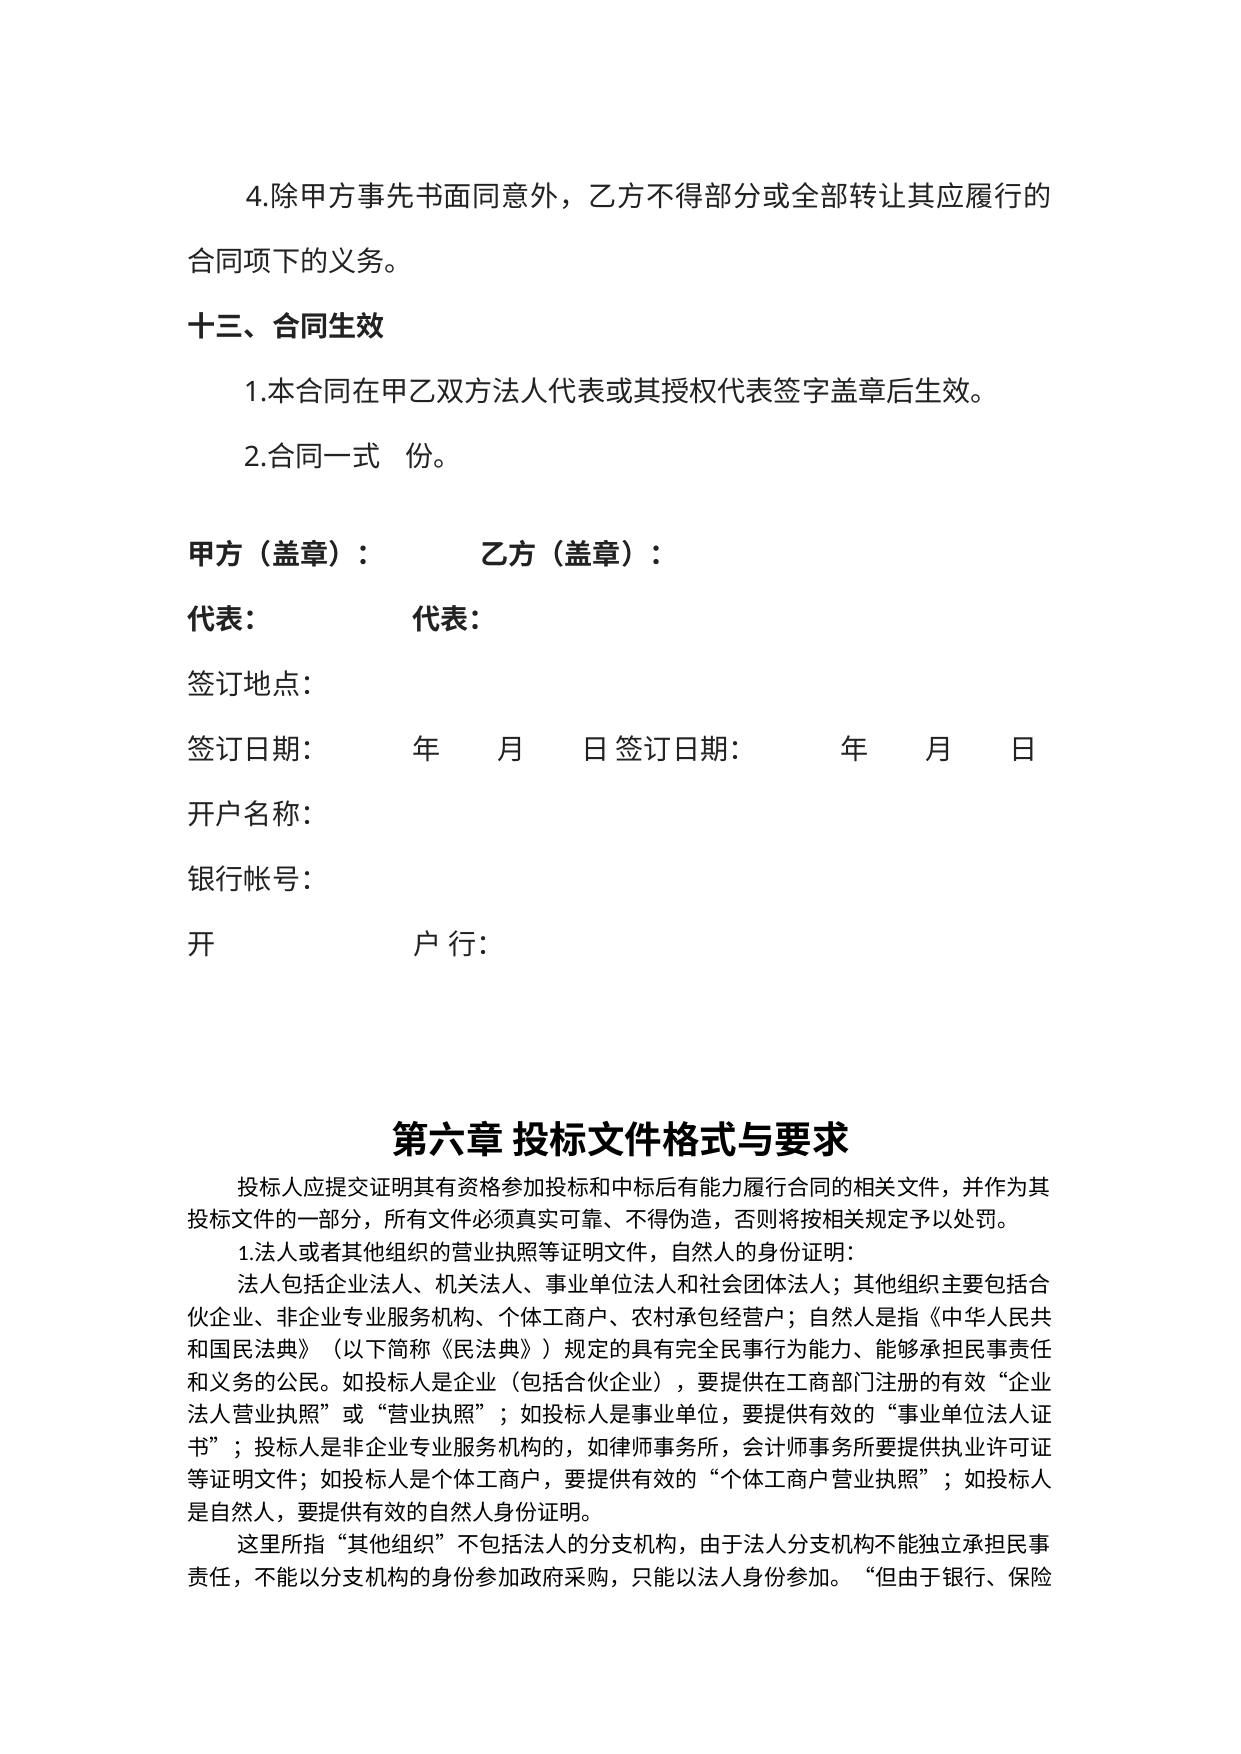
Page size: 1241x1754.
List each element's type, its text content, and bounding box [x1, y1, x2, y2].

text 签订日期： 年 月 日 签订日期： 年 月 日 [187, 714, 1053, 779]
text 1.本合同在甲乙双方法人代表或其授权代表签字盖章后生效。 [187, 357, 1053, 422]
text 银行帐号： [187, 844, 1053, 909]
text 1.法人或者其他组织的营业执照等证明文件，自然人的身份证明： [187, 1234, 1053, 1267]
text 开户名称： [187, 779, 1053, 844]
text 甲方（盖章）： 乙方（盖章）： [187, 519, 1053, 584]
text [187, 1527, 1053, 1592]
text 2.合同一式 份。 [187, 422, 1053, 487]
text 签订地点： [187, 649, 1053, 714]
text 投标人应提交证明其有资格参加投标和中标后有能力履行合同的相关文件，并作为其投标文件的一部分，所有文件必须真实可靠、不得伪造，否则将按相关规定予以处罚。 [187, 1169, 1053, 1234]
text 代表： 代表： [187, 584, 1053, 649]
text 法人包括企业法人、机关法人、事业单位法人和社会团体法人；其他组织主要包括合伙企业、非企业专业服务机构、个体工商户、农村承包经营户；自然人是指《中华人民共和国民法典》（以下简称《民法典》）规定的具有完全民事行为能力、能够承担民事责任和义务的公民。如投标人是企业（包括合伙企业），要提供在工商部门注册的有效“企业法人营业执照”或“营业执照”；如投标人是事业单位，要提供有效的“事业单位法人证书”；投标人是非企业专业服务机构的，如律师事务所，会计师事务所要提供执业许可证等证明文件；如投标人是个体工商户，要提供有效的“个体工商户营业执照”；如投标人是自然人，要提供有效的自然人身份证明。 [187, 1267, 1053, 1527]
text 第六章 投标文件格式与要求 [187, 1104, 1053, 1169]
text 开 户 行： [187, 909, 1053, 974]
text 4.除甲方事先书面同意外，乙方不得部分或全部转让其应履行的合同项下的义务。 [187, 162, 1053, 292]
text 十三、合同生效 [187, 292, 1053, 357]
